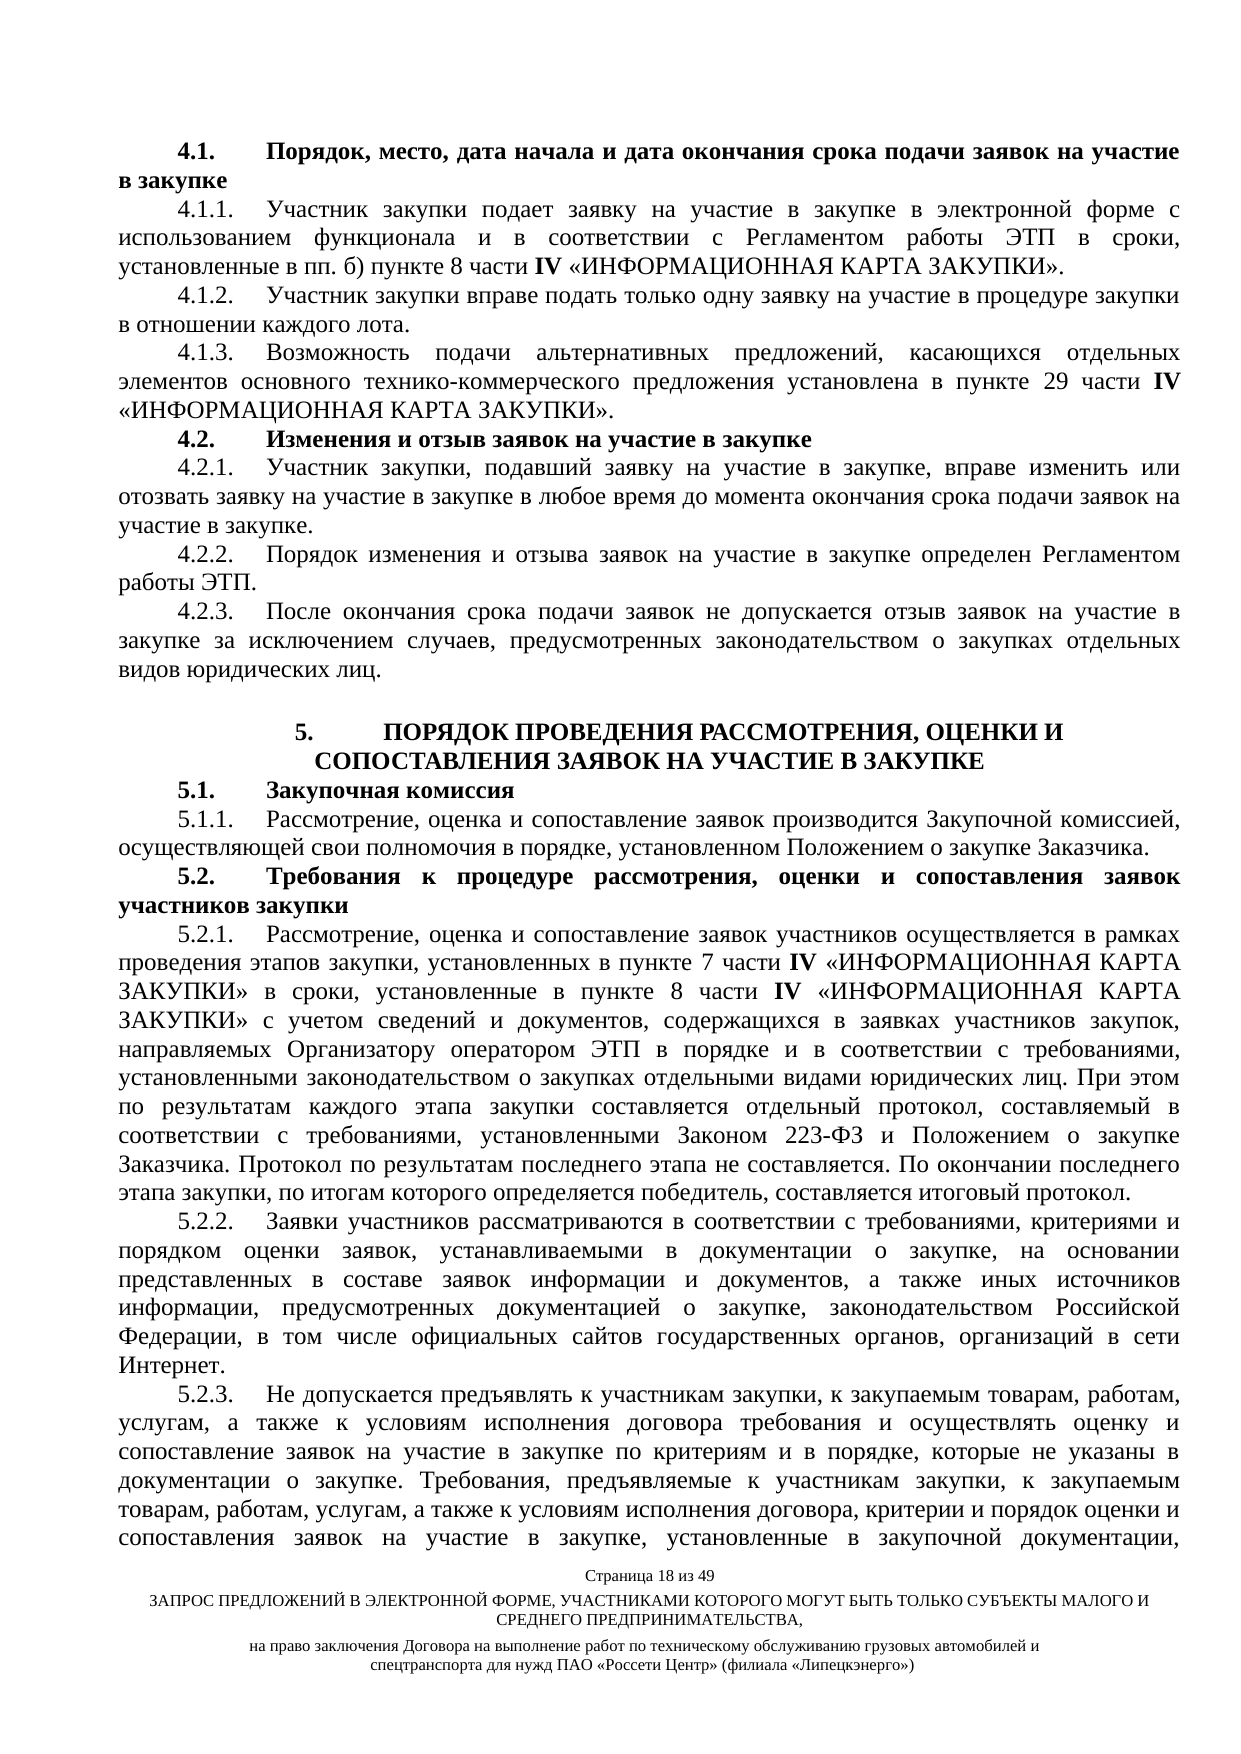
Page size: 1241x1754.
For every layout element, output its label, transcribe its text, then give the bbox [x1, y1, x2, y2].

subtitle Рассмотрение, оценка и сопоставление заявок производится Закупочной комиссией, осуществляющей свои полномочия в порядке, установленном Положением о закупке Заказчика. [118, 804, 1181, 861]
subtitle Требования к процедуре рассмотрения, оценки и сопоставления заявок участников закупки [118, 861, 1181, 919]
subtitle Участник закупки подает заявку на участие в закупке в электронной форме с использованием функционала и в соответствии с Регламентом работы ЭТП в сроки, установленные в пп. б) пункте 8 части IV «ИНФОРМАЦИОННАЯ КАРТА ЗАКУПКИ». [118, 194, 1181, 280]
subtitle Участник закупки вправе подать только одну заявку на участие в процедуре закупки в отношении каждого лота. [118, 280, 1181, 337]
subtitle Рассмотрение, оценка и сопоставление заявок участников осуществляется в рамках проведения этапов закупки, установленных в пункте 7 части IV «ИНФОРМАЦИОННАЯ КАРТА ЗАКУПКИ» в сроки, установленные в пункте 8 части IV «ИНФОРМАЦИОННАЯ КАРТА ЗАКУПКИ» с учетом сведений и документов, содержащихся в заявках участников закупок, направляемых Организатору оператором ЭТП в порядке и в соответствии с требованиями, установленными законодательством о закупках отдельными видами юридических лиц. При этом по результатам каждого этапа закупки составляется отдельный протокол, составляемый в соответствии с требованиями, установленными Законом 223-ФЗ и Положением о закупке Заказчика. Протокол по результатам последнего этапа не составляется. По окончании последнего этапа закупки, по итогам которого определяется победитель, составляется итоговый протокол. [118, 919, 1181, 1206]
subtitle Возможность подачи альтернативных предложений, касающихся отдельных элементов основного технико-коммерческого предложения установлена в пункте 29 части IV «ИНФОРМАЦИОННАЯ КАРТА ЗАКУПКИ». [118, 337, 1181, 424]
subtitle Изменения и отзыв заявок на участие в закупке [118, 424, 1181, 452]
subtitle Заявки участников рассматриваются в соответствии с требованиями, критериями и порядком оценки заявок, устанавливаемыми в документации о закупке, на основании представленных в составе заявок информации и документов, а также иных источников информации, предусмотренных документацией о закупке, законодательством Российской Федерации, в том числе официальных сайтов государственных органов, организаций в сети Интернет. [118, 1206, 1181, 1379]
subtitle Закупочная комиссия [118, 775, 1181, 804]
subtitle Участник закупки, подавший заявку на участие в закупке, вправе изменить или отозвать заявку на участие в закупке в любое время до момента окончания срока подачи заявок на участие в закупке. [118, 452, 1181, 539]
subtitle Порядок изменения и отзыва заявок на участие в закупке определен Регламентом работы ЭТП. [118, 539, 1181, 596]
subtitle После окончания срока подачи заявок не допускается отзыв заявок на участие в закупке за исключением случаев, предусмотренных законодательством о закупках отдельных видов юридических лиц. [118, 596, 1181, 682]
subtitle Порядок, место, дата начала и дата окончания срока подачи заявок на участие в закупке [118, 136, 1181, 194]
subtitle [118, 1379, 1181, 1551]
subtitle ПОРЯДОК ПРОВЕДЕНИЯ РАССМОТРЕНИЯ, ОЦЕНКИ И СОПОСТАВЛЕНИЯ ЗАЯВОК НА УЧАСТИЕ В ЗАКУПКЕ [118, 717, 1181, 775]
